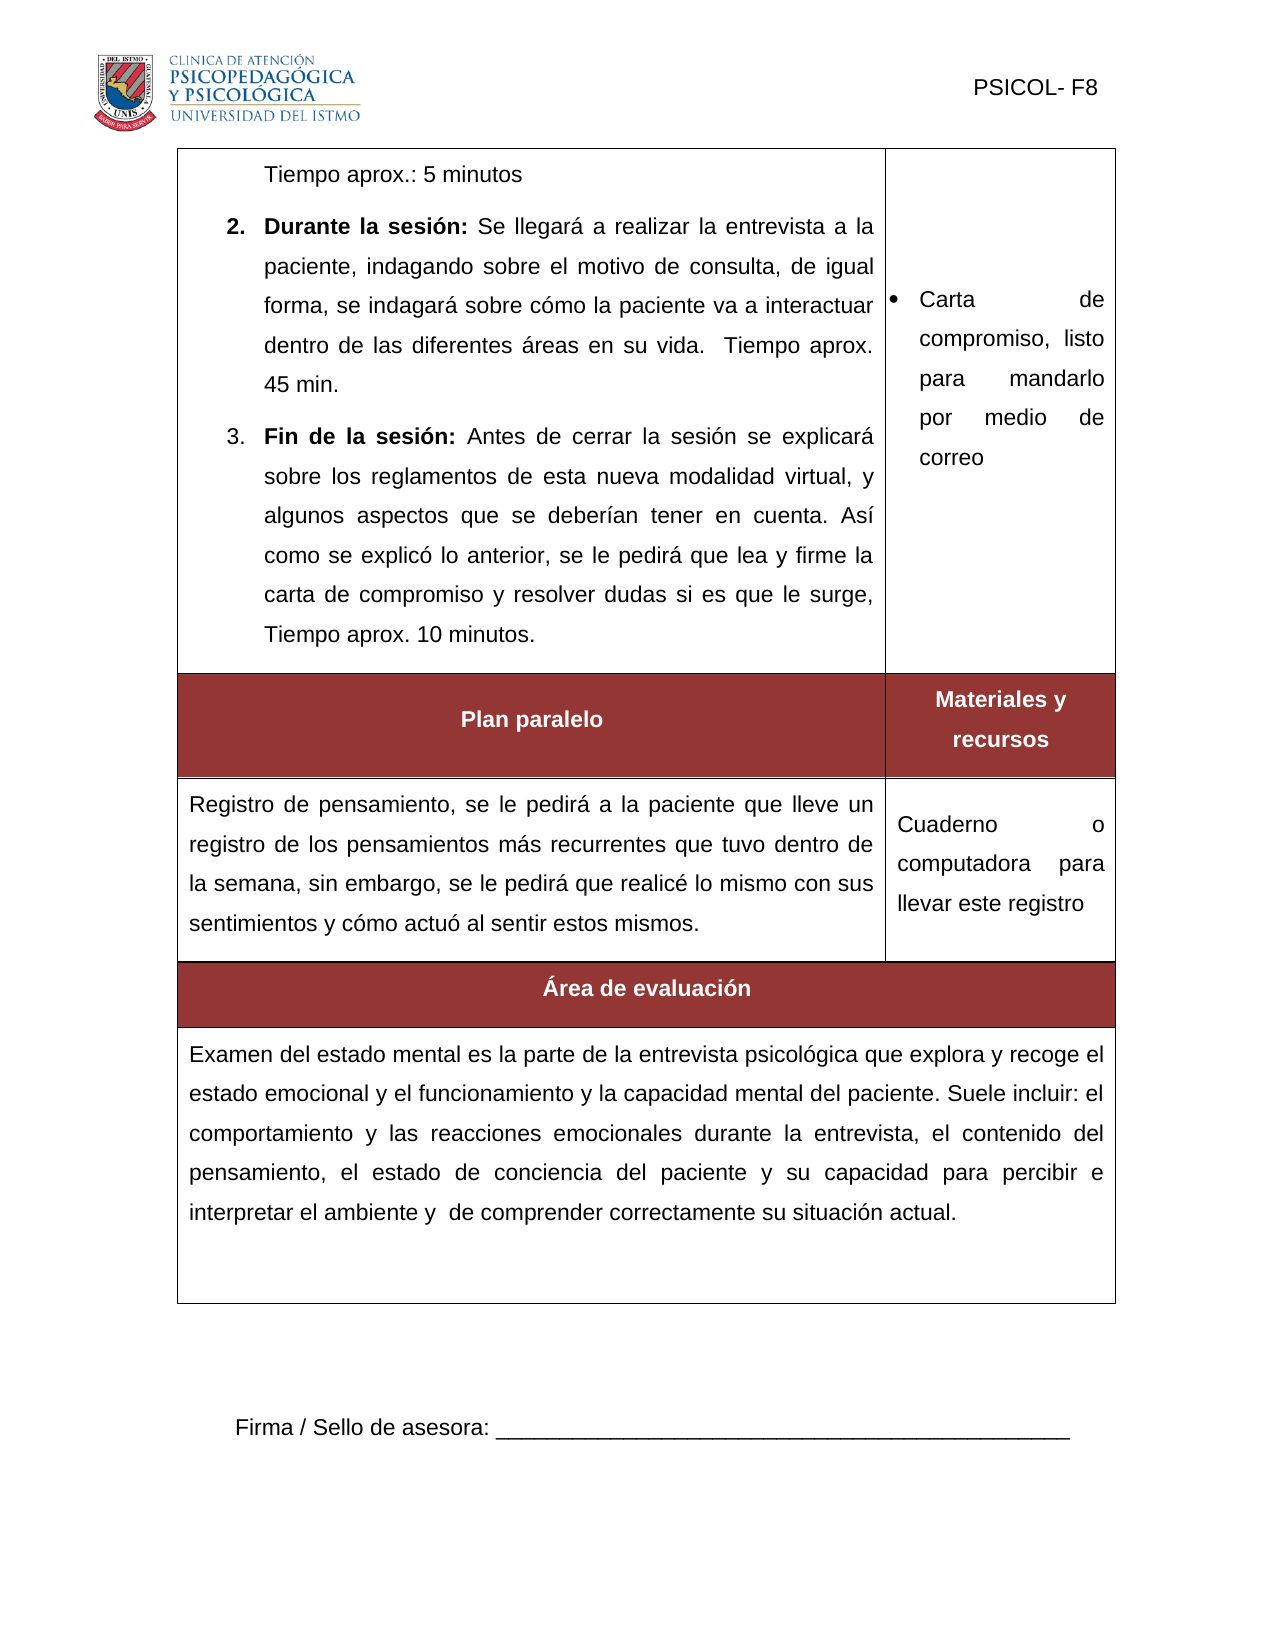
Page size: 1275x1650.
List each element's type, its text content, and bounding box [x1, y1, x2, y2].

table_cell Materiales y recursos [886, 674, 1115, 777]
table_cell Cuaderno o computadora para llevar este registro [886, 779, 1115, 961]
table_cell Examen del estado mental es la parte de la entrevista psicológica que explora y recoge el estado emocional y el funcionamiento y la capacidad mental del paciente. Suele incluir: el comportamiento y las reacciones emocionales durante la entrevista, el contenido del pensamiento, el estado de conciencia del paciente y su capacidad para percibir e interpretar el ambiente y de comprender correctamente su situación actual. [178, 1028, 1115, 1302]
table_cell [178, 149, 885, 672]
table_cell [886, 149, 1115, 672]
table_cell Registro de pensamiento, se le pedirá a la paciente que lleve un registro de los pensamientos más recurrentes que tuvo dentro de la semana, sin embargo, se le pedirá que realicé lo mismo con sus sentimientos y cómo actuó al sentir estos mismos. [178, 779, 885, 961]
text Firma / Sello de asesora: _____________________________________________ [177, 1414, 1127, 1440]
table_cell Plan paralelo [178, 674, 885, 777]
picture [42, 25, 422, 166]
table_cell Área de evaluación [178, 963, 1115, 1027]
